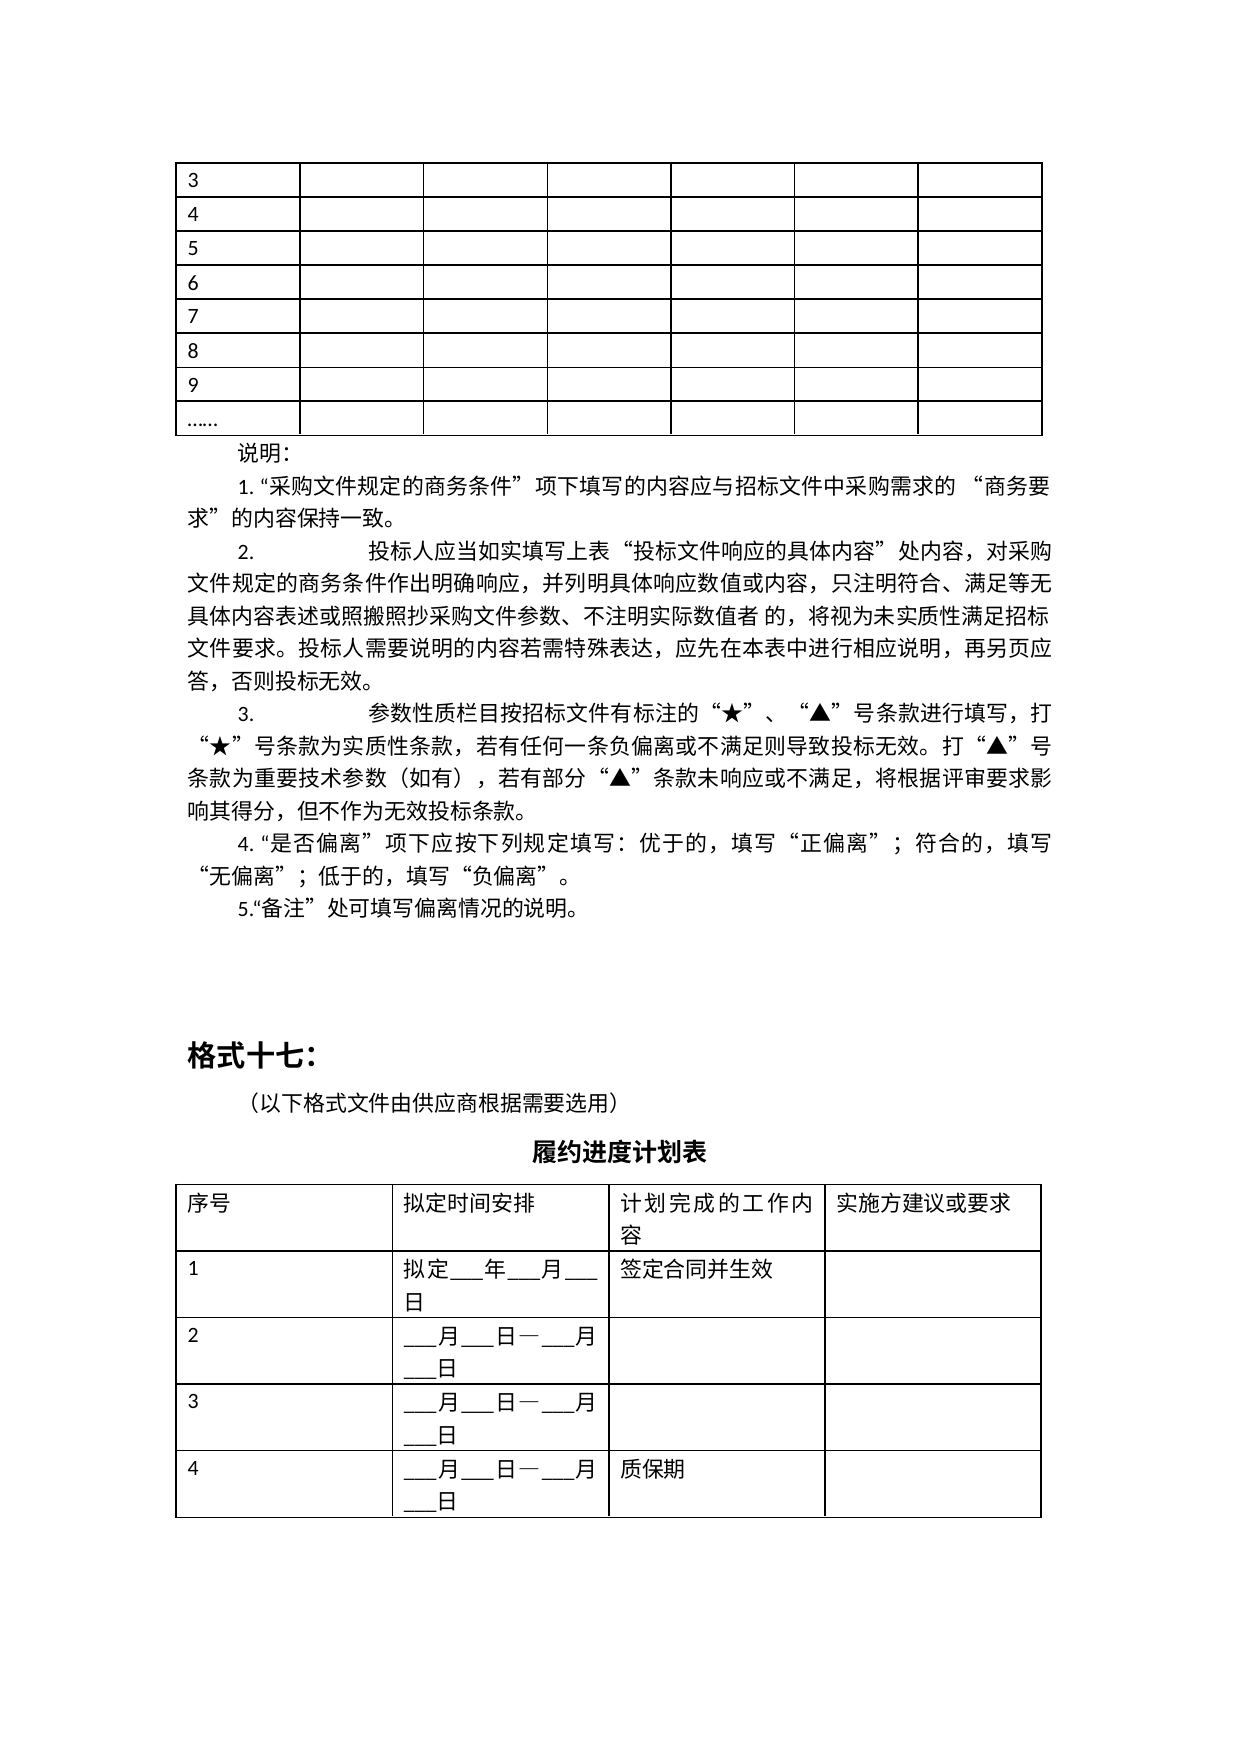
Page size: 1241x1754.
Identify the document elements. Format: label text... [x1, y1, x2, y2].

table_cell 8 [177, 334, 299, 366]
table_cell [795, 334, 917, 366]
text 1. “采购文件规定的商务条件”项下填写的内容应与招标文件中采购需求的 “商务要求”的内容保持一致。 [187, 468, 1053, 533]
table_cell [548, 266, 670, 298]
table_cell [795, 300, 917, 332]
table_cell 1 [177, 1252, 392, 1317]
table_cell ___月___日—___月___日 [393, 1451, 608, 1516]
table_cell 7 [177, 300, 299, 332]
table_cell [919, 402, 1041, 434]
table_cell [919, 368, 1041, 400]
table_header 计划完成的工作内容 [610, 1185, 824, 1250]
table_header 拟定时间安排 [393, 1185, 608, 1250]
table_cell [610, 1318, 824, 1383]
table_cell [919, 266, 1041, 298]
table_cell [795, 266, 917, 298]
table_cell 2 [177, 1318, 392, 1383]
table_cell [301, 266, 423, 298]
table_cell 3 [177, 164, 299, 196]
table_cell [424, 266, 547, 298]
table_cell [672, 402, 794, 434]
table_cell [826, 1318, 1040, 1383]
table_cell [672, 164, 794, 196]
table_cell [424, 368, 547, 400]
table_cell [301, 402, 423, 434]
table_cell [919, 232, 1041, 264]
text 格式十七： [187, 1021, 1053, 1086]
table_cell [610, 1385, 824, 1450]
table_cell 6 [177, 266, 299, 298]
table_cell 5 [177, 232, 299, 264]
table_cell ___月___日—___月___日 [393, 1385, 608, 1450]
table_cell [826, 1451, 1040, 1516]
table_cell [301, 164, 423, 196]
table_cell [672, 368, 794, 400]
table_cell [919, 334, 1041, 366]
table_cell [795, 198, 917, 230]
table_cell 4 [177, 1451, 392, 1516]
table_cell 拟定___年___月___日 [393, 1252, 608, 1317]
text 5.“备注”处可填写偏离情况的说明。 [187, 891, 1053, 923]
table_cell [301, 198, 423, 230]
table_cell [672, 232, 794, 264]
table_cell [826, 1385, 1040, 1450]
table_cell [424, 164, 547, 196]
table_cell [548, 164, 670, 196]
table_cell 签定合同并生效 [610, 1252, 824, 1317]
table_cell 3 [177, 1385, 392, 1450]
table_cell [301, 368, 423, 400]
table_cell [424, 402, 547, 434]
table_cell [672, 300, 794, 332]
table_cell [672, 266, 794, 298]
text 履约进度计划表 [187, 1118, 1053, 1183]
table_cell [548, 368, 670, 400]
table_cell 4 [177, 198, 299, 230]
text （以下格式文件由供应商根据需要选用） [187, 1086, 1053, 1118]
table_cell [919, 198, 1041, 230]
table_cell [548, 300, 670, 332]
table_cell [919, 164, 1041, 196]
table_cell 质保期 [610, 1451, 824, 1516]
table_cell [301, 232, 423, 264]
text 3. 参数性质栏目按招标文件有标注的“★”、“▲”号条款进行填写，打“★”号条款为实质性条款，若有任何一条负偏离或不满足则导致投标无效。打“▲”号条款为重要技术参数（如有），若有部分“▲”条款未响应或不满足，将根据评审要求影响其得分，但不作为无效投标条款。 [187, 696, 1053, 826]
table_cell [424, 198, 547, 230]
table_cell …… [177, 402, 299, 434]
text 说明： [187, 436, 1053, 468]
table_cell 9 [177, 368, 299, 400]
table_cell [672, 198, 794, 230]
table_cell [919, 300, 1041, 332]
table_cell [795, 232, 917, 264]
table_cell [548, 198, 670, 230]
text 2. 投标人应当如实填写上表“投标文件响应的具体内容”处内容，对采购文件规定的商务条件作出明确响应，并列明具体响应数值或内容，只注明符合、满足等无具体内容表述或照搬照抄采购文件参数、不注明实际数值者 的，将视为未实质性满足招标文件要求。投标人需要说明的内容若需特殊表达，应先在本表中进行相应说明，再另页应答，否则投标无效。 [187, 533, 1053, 696]
table_cell [795, 402, 917, 434]
table_cell [424, 334, 547, 366]
table_cell [795, 368, 917, 400]
table_cell [424, 232, 547, 264]
table_cell [301, 300, 423, 332]
table_cell [795, 164, 917, 196]
table_cell [826, 1252, 1040, 1317]
table_header 实施方建议或要求 [826, 1185, 1040, 1250]
table_cell [548, 402, 670, 434]
table_header 序号 [177, 1185, 392, 1250]
table_cell [548, 232, 670, 264]
text 4. “是否偏离”项下应按下列规定填写：优于的，填写“正偏离”；符合的，填写“无偏离”；低于的，填写“负偏离”。 [187, 826, 1053, 891]
table_cell [672, 334, 794, 366]
table_cell [301, 334, 423, 366]
table_cell [424, 300, 547, 332]
table_cell ___月___日—___月___日 [393, 1318, 608, 1383]
table_cell [548, 334, 670, 366]
